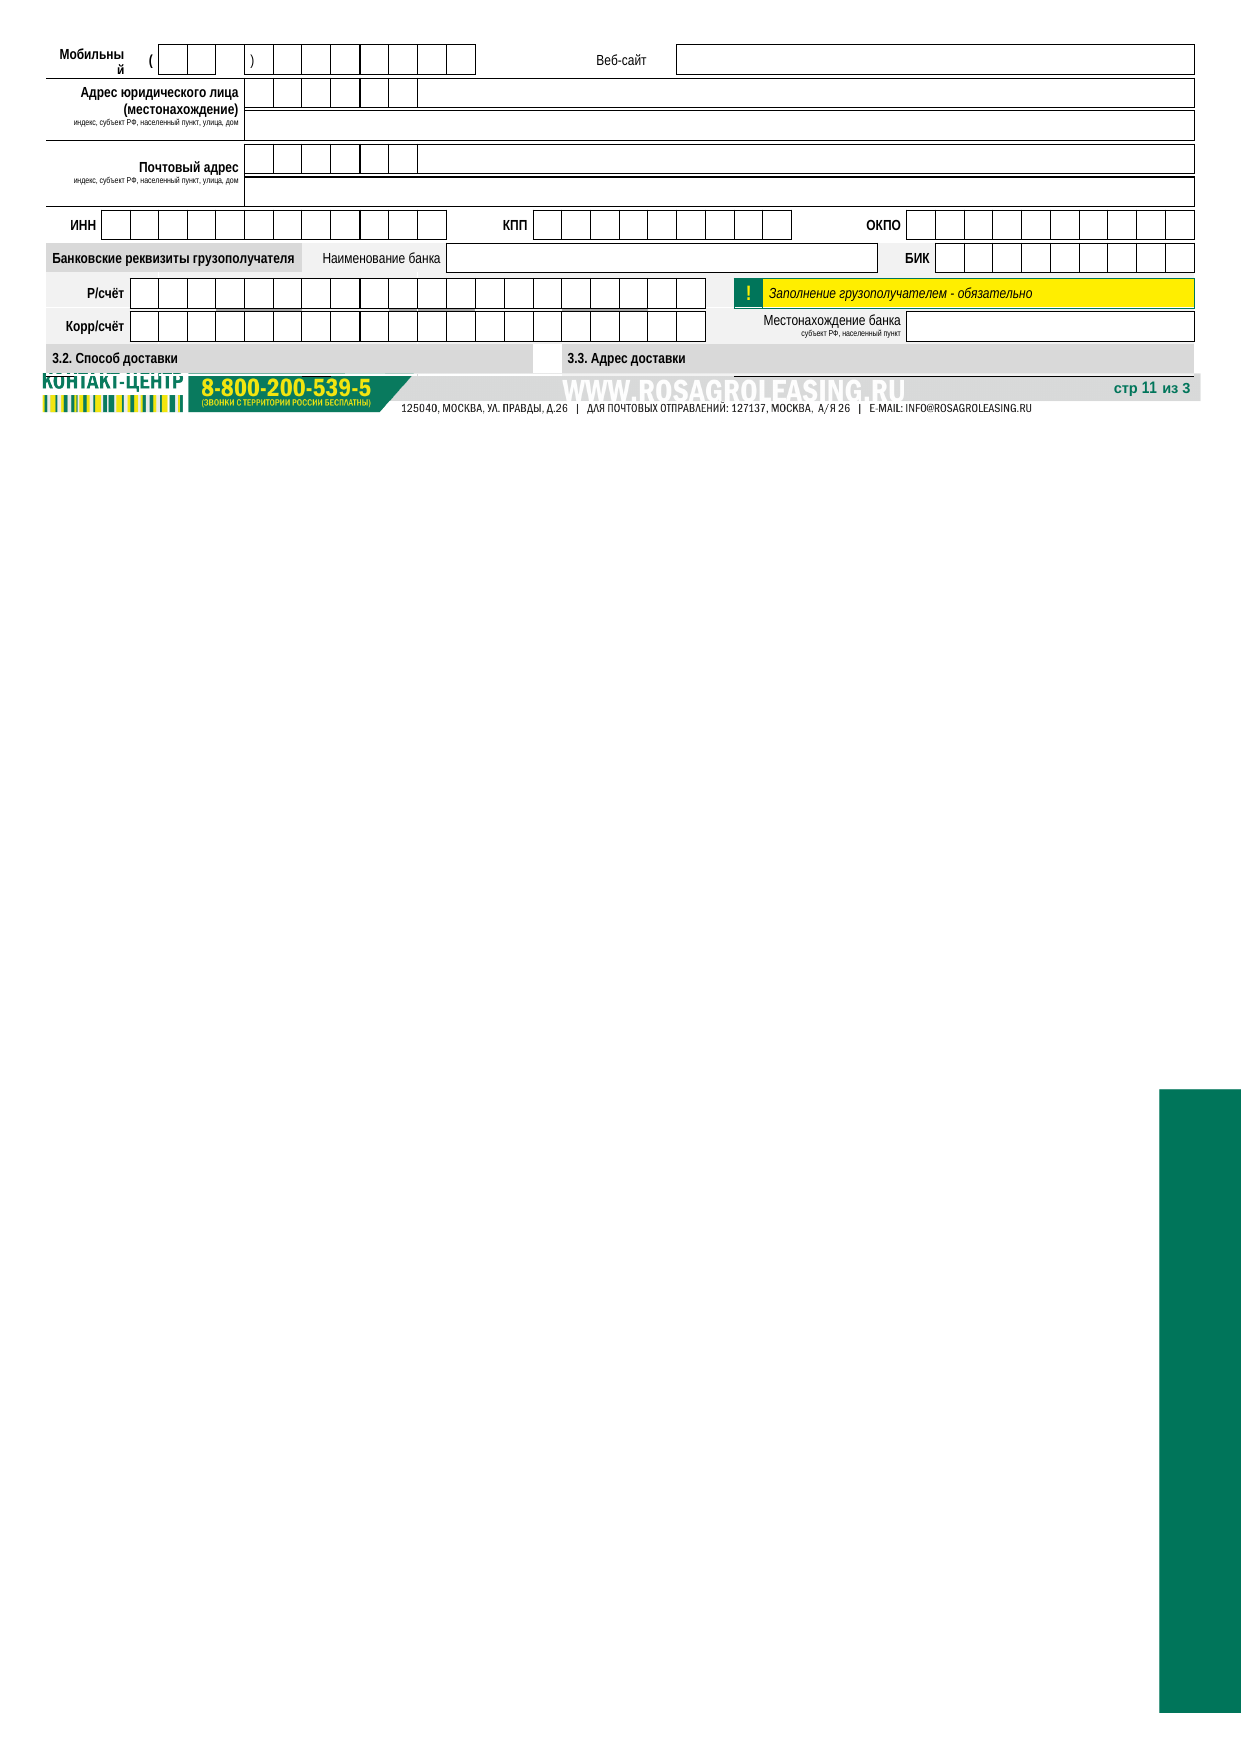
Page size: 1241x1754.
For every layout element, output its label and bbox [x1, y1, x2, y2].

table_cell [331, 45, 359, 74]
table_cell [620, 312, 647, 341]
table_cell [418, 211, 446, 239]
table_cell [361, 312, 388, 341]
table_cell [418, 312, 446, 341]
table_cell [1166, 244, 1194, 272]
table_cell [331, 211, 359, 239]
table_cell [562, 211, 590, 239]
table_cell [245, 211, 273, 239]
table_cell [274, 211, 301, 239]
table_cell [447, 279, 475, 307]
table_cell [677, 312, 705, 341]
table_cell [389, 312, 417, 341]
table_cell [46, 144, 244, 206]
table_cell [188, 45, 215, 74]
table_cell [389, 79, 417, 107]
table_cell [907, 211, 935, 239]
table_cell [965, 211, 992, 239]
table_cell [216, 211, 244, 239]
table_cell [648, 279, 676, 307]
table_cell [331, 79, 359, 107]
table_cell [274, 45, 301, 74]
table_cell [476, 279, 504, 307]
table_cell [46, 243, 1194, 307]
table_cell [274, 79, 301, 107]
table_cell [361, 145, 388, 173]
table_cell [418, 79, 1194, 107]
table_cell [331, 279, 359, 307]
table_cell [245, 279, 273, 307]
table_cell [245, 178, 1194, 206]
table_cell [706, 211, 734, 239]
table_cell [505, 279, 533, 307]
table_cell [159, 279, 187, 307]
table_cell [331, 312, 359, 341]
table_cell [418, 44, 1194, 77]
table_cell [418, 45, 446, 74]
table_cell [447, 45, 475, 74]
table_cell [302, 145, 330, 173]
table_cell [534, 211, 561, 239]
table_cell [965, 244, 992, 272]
picture [42, 373, 1201, 414]
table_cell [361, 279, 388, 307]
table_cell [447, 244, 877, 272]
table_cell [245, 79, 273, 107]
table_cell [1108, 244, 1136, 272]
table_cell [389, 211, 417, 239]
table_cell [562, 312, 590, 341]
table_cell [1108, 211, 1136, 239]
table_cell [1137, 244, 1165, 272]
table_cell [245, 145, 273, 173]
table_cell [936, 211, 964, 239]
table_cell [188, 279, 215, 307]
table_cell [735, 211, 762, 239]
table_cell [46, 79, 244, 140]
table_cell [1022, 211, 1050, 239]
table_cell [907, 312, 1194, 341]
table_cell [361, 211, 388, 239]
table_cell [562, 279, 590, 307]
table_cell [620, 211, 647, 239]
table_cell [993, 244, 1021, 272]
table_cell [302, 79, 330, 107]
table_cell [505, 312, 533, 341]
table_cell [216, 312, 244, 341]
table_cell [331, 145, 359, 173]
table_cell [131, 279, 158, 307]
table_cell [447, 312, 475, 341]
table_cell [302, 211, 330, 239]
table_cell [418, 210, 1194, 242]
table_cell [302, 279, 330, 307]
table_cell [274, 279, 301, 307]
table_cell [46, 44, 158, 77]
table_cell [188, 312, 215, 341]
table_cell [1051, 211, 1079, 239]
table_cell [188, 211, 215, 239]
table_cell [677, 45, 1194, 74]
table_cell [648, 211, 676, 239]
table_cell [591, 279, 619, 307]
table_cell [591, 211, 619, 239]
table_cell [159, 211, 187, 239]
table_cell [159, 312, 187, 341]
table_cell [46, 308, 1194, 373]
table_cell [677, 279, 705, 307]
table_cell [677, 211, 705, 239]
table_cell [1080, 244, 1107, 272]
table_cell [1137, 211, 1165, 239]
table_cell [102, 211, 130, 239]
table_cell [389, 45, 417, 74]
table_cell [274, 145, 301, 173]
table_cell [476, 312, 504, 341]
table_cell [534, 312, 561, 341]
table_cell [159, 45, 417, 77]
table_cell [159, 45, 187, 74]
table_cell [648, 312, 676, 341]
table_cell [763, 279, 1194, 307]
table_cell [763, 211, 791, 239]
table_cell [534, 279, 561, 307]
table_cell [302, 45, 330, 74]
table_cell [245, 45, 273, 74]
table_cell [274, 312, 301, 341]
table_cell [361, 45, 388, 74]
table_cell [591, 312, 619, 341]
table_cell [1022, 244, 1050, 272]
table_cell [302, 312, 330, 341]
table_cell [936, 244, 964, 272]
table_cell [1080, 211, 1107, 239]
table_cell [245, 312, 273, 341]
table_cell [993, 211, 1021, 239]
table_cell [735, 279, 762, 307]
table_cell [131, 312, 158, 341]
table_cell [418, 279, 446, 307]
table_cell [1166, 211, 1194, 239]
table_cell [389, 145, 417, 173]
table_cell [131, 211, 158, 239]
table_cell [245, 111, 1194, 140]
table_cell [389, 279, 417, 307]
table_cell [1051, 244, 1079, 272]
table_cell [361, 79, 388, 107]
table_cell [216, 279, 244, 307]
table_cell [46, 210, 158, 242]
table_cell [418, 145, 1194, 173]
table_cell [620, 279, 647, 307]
